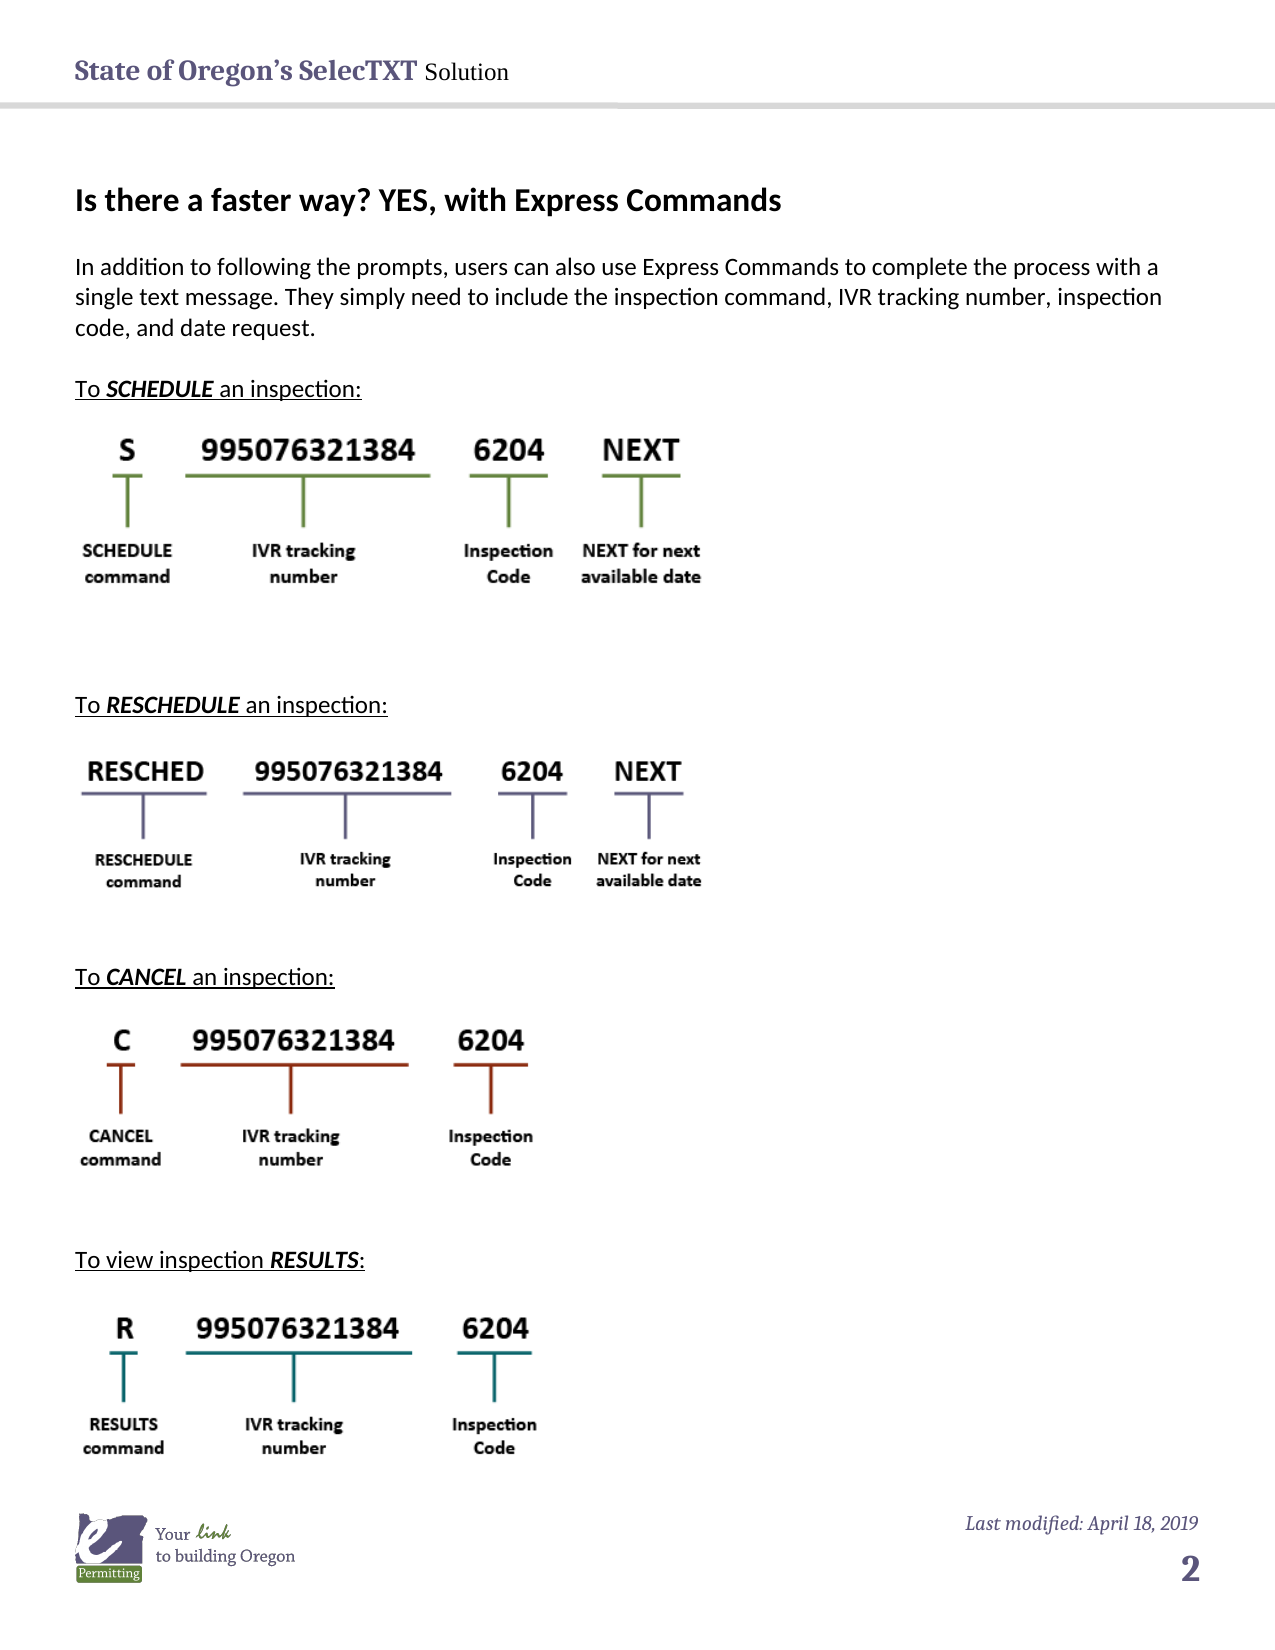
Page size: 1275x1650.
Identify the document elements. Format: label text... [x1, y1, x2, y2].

text To view inspection RESULTS: [75, 1244, 1200, 1274]
picture [75, 750, 716, 900]
picture [75, 1304, 555, 1469]
text To SCHEDULE an inspection: [75, 373, 1200, 403]
picture [71, 1508, 300, 1585]
text In addition to following the prompts, users can also use Express Commands to complete the process with a single text message. They simply need to include the inspection command, IVR tracking number, inspection code, and date request. [75, 251, 1200, 342]
text To RESCHEDULE an inspection: [75, 689, 1200, 720]
text To CANCEL an inspection: [75, 961, 1200, 992]
picture [76, 418, 717, 600]
picture [75, 1022, 549, 1183]
text Is there a faster way? YES, with Express Commands [75, 179, 1200, 220]
